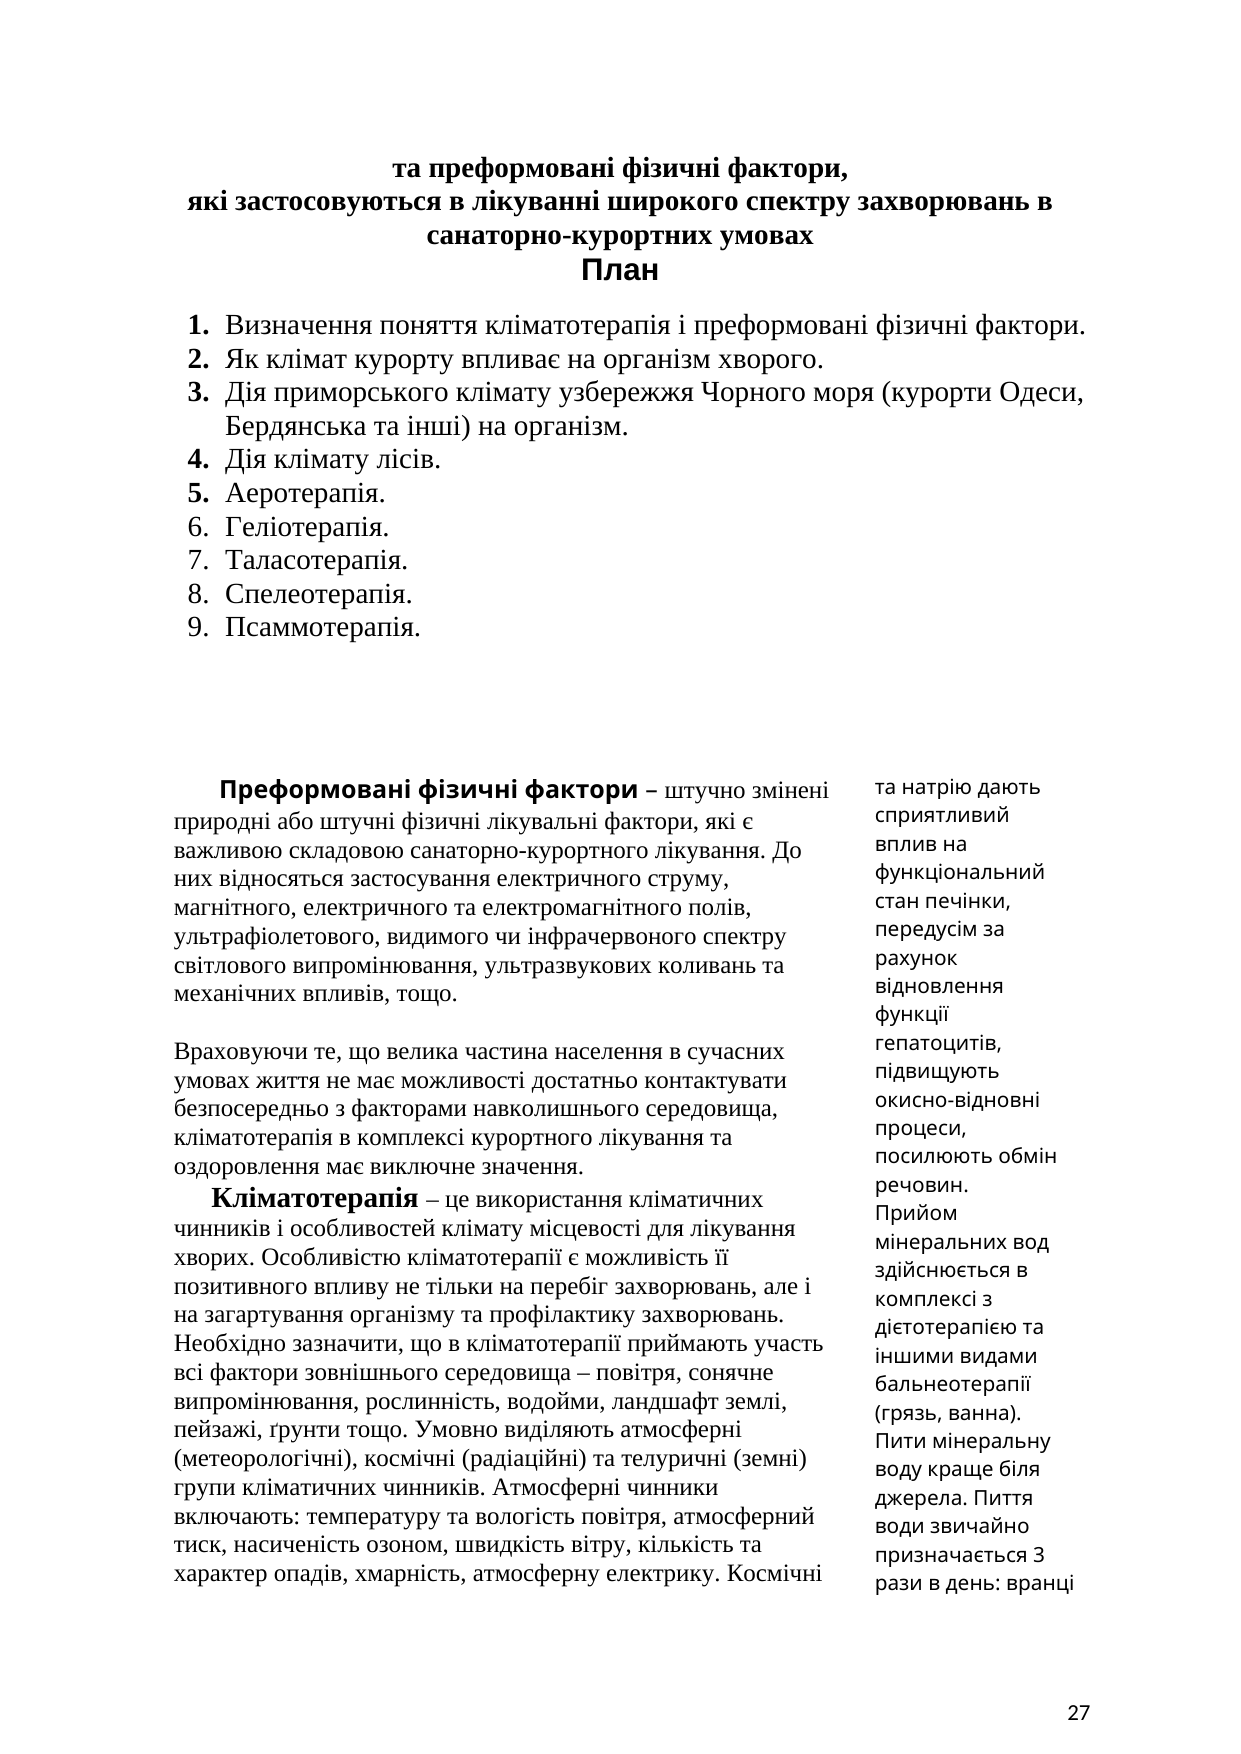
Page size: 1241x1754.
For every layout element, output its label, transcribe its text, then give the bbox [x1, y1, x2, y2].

list Дія приморського клімату узбережжя Чорного моря (курорти Одеси, Бердянська та інші) на організм. [187, 374, 1090, 442]
list Дія клімату лісів. [187, 442, 1090, 475]
list Визначення поняття кліматотерапія і преформовані фізичні фактори. [187, 307, 1090, 341]
text та преформовані фізичні фактори, [150, 150, 1090, 183]
list Спелеотерапія. [187, 576, 1090, 609]
list Геліотерапія. [187, 509, 1090, 542]
list Псаммотерапія. [187, 609, 1090, 643]
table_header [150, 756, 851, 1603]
list Аеротерапія. [187, 475, 1090, 509]
text які застосовуються в лікуванні широкого спектру захворювань в санаторно-курортних умовах [150, 183, 1090, 251]
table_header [851, 756, 1090, 1603]
list Як клімат курорту впливає на організм хворого. [187, 341, 1090, 374]
text План [150, 251, 1090, 287]
list Таласотерапія. [187, 542, 1090, 576]
